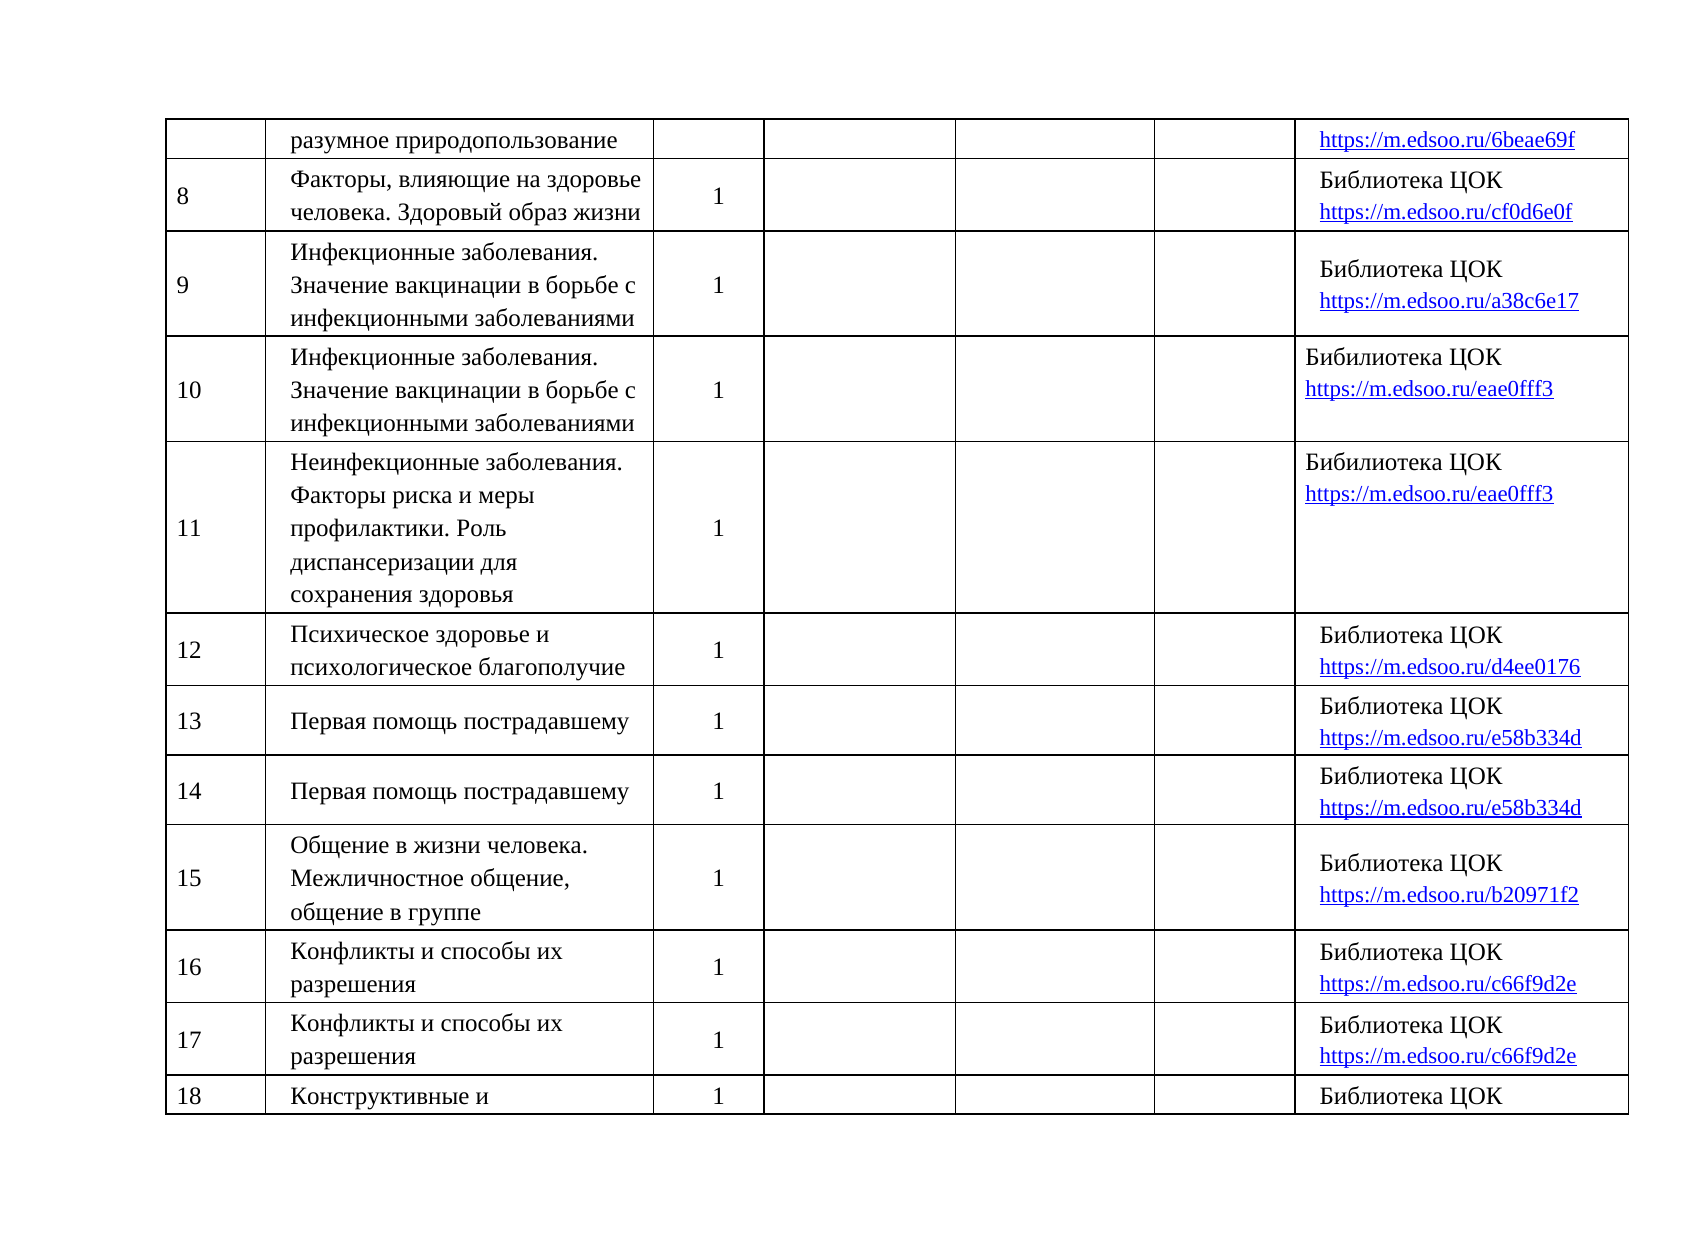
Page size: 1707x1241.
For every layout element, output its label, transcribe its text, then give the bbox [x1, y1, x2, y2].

table_cell [765, 614, 955, 684]
table_cell Библиотека ЦОК https://m.edsoo.ru/b20971f2 [1296, 825, 1628, 929]
table_cell [765, 825, 955, 929]
table_cell [1155, 120, 1294, 157]
table_cell 16 [167, 931, 265, 1002]
table_cell [1155, 159, 1294, 230]
table_cell Психическое здоровье и психологическое благополучие [266, 614, 653, 684]
table_cell 11 [167, 442, 265, 612]
table_cell 1 [654, 442, 763, 612]
table_cell 1 [654, 686, 763, 754]
table_cell 1 [654, 825, 763, 929]
table_cell Инфекционные заболевания. Значение вакцинации в борьбе с инфекционными заболеваниями [266, 232, 653, 335]
table_cell [956, 337, 1154, 441]
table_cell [266, 120, 653, 157]
table_cell [956, 825, 1154, 929]
table_cell Первая помощь пострадавшему [266, 756, 653, 824]
table_cell Конфликты и способы их разрешения [266, 1003, 653, 1074]
table_cell [956, 442, 1154, 612]
table_cell 17 [167, 1003, 265, 1074]
table_cell 1 [654, 120, 763, 157]
table_cell [765, 686, 955, 754]
table_cell Библиотека ЦОК https://m.edsoo.ru/a38c6e17 [1296, 232, 1628, 335]
table_cell 8 [167, 159, 265, 230]
table_cell 18 [167, 1076, 265, 1113]
table_cell Конфликты и способы их разрешения [266, 931, 653, 1002]
table_cell 1 [654, 614, 763, 684]
table_cell 12 [167, 614, 265, 684]
table_cell Неинфекционные заболевания. Факторы риска и меры профилактики. Роль диспансеризации для сохранения здоровья [266, 442, 653, 612]
table_cell [765, 120, 955, 157]
table_cell [1155, 686, 1294, 754]
table_cell Инфекционные заболевания. Значение вакцинации в борьбе с инфекционными заболеваниями [266, 337, 653, 441]
table_cell [956, 232, 1154, 335]
table_cell 1 [654, 1003, 763, 1074]
table_cell 9 [167, 232, 265, 335]
table_cell 1 [654, 337, 763, 441]
table_cell [765, 756, 955, 824]
table_cell [765, 931, 955, 1002]
table_cell 15 [167, 825, 265, 929]
table_cell [956, 1003, 1154, 1074]
table_cell [1155, 232, 1294, 335]
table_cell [1296, 120, 1628, 157]
table_cell [1155, 1076, 1294, 1113]
table_cell [1155, 614, 1294, 684]
table_cell [956, 614, 1154, 684]
table_cell Общение в жизни человека. Межличностное общение, общение в группе [266, 825, 653, 929]
table_cell 10 [167, 337, 265, 441]
table_cell [765, 1076, 955, 1113]
table_cell Библиотека ЦОК https://m.edsoo.ru/c66f9d2e [1296, 931, 1628, 1002]
table_cell Библиотека ЦОК https://m.edsoo.ru/c66f9d2e [1296, 1003, 1628, 1074]
table_cell 1 [654, 1076, 763, 1113]
table_cell [1155, 337, 1294, 441]
table_cell Библиотека ЦОК https://m.edsoo.ru/d4ee0176 [1296, 614, 1628, 684]
table_cell [765, 232, 955, 335]
table_cell 13 [167, 686, 265, 754]
table_cell [765, 1003, 955, 1074]
table_cell [765, 159, 955, 230]
table_cell [1155, 756, 1294, 824]
table_cell 1 [654, 159, 763, 230]
table_cell 1 [654, 232, 763, 335]
table_cell Библиотека ЦОК https://m.edsoo.ru/e58b334d [1296, 686, 1628, 754]
table_cell [956, 120, 1154, 157]
table_cell Библиотека ЦОК https://m.edsoo.ru/cf0d6e0f [1296, 159, 1628, 230]
table_cell Факторы, влияющие на здоровье человека. Здоровый образ жизни [266, 159, 653, 230]
table_cell Бибилиотека ЦОК https://m.edsoo.ru/eae0fff3 [1296, 337, 1628, 441]
table_cell [956, 1076, 1154, 1113]
table_cell 1 [654, 931, 763, 1002]
table_cell [765, 442, 955, 612]
table_cell Первая помощь пострадавшему [266, 686, 653, 754]
table_cell [956, 686, 1154, 754]
table_cell [1155, 825, 1294, 929]
table_cell [956, 756, 1154, 824]
table_cell Библиотека ЦОК https://m.edsoo.ru/e58b334d [1296, 756, 1628, 824]
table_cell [1296, 1076, 1628, 1113]
table_cell [956, 931, 1154, 1002]
table_cell Бибилиотека ЦОК https://m.edsoo.ru/eae0fff3 [1296, 442, 1628, 612]
table_cell 7 [167, 120, 265, 157]
table_cell 1 [654, 756, 763, 824]
table_cell [1155, 442, 1294, 612]
table_cell [1155, 931, 1294, 1002]
table_cell [956, 159, 1154, 230]
table_cell [1155, 1003, 1294, 1074]
table_cell 14 [167, 756, 265, 824]
table_cell [765, 337, 955, 441]
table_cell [266, 1076, 653, 1113]
